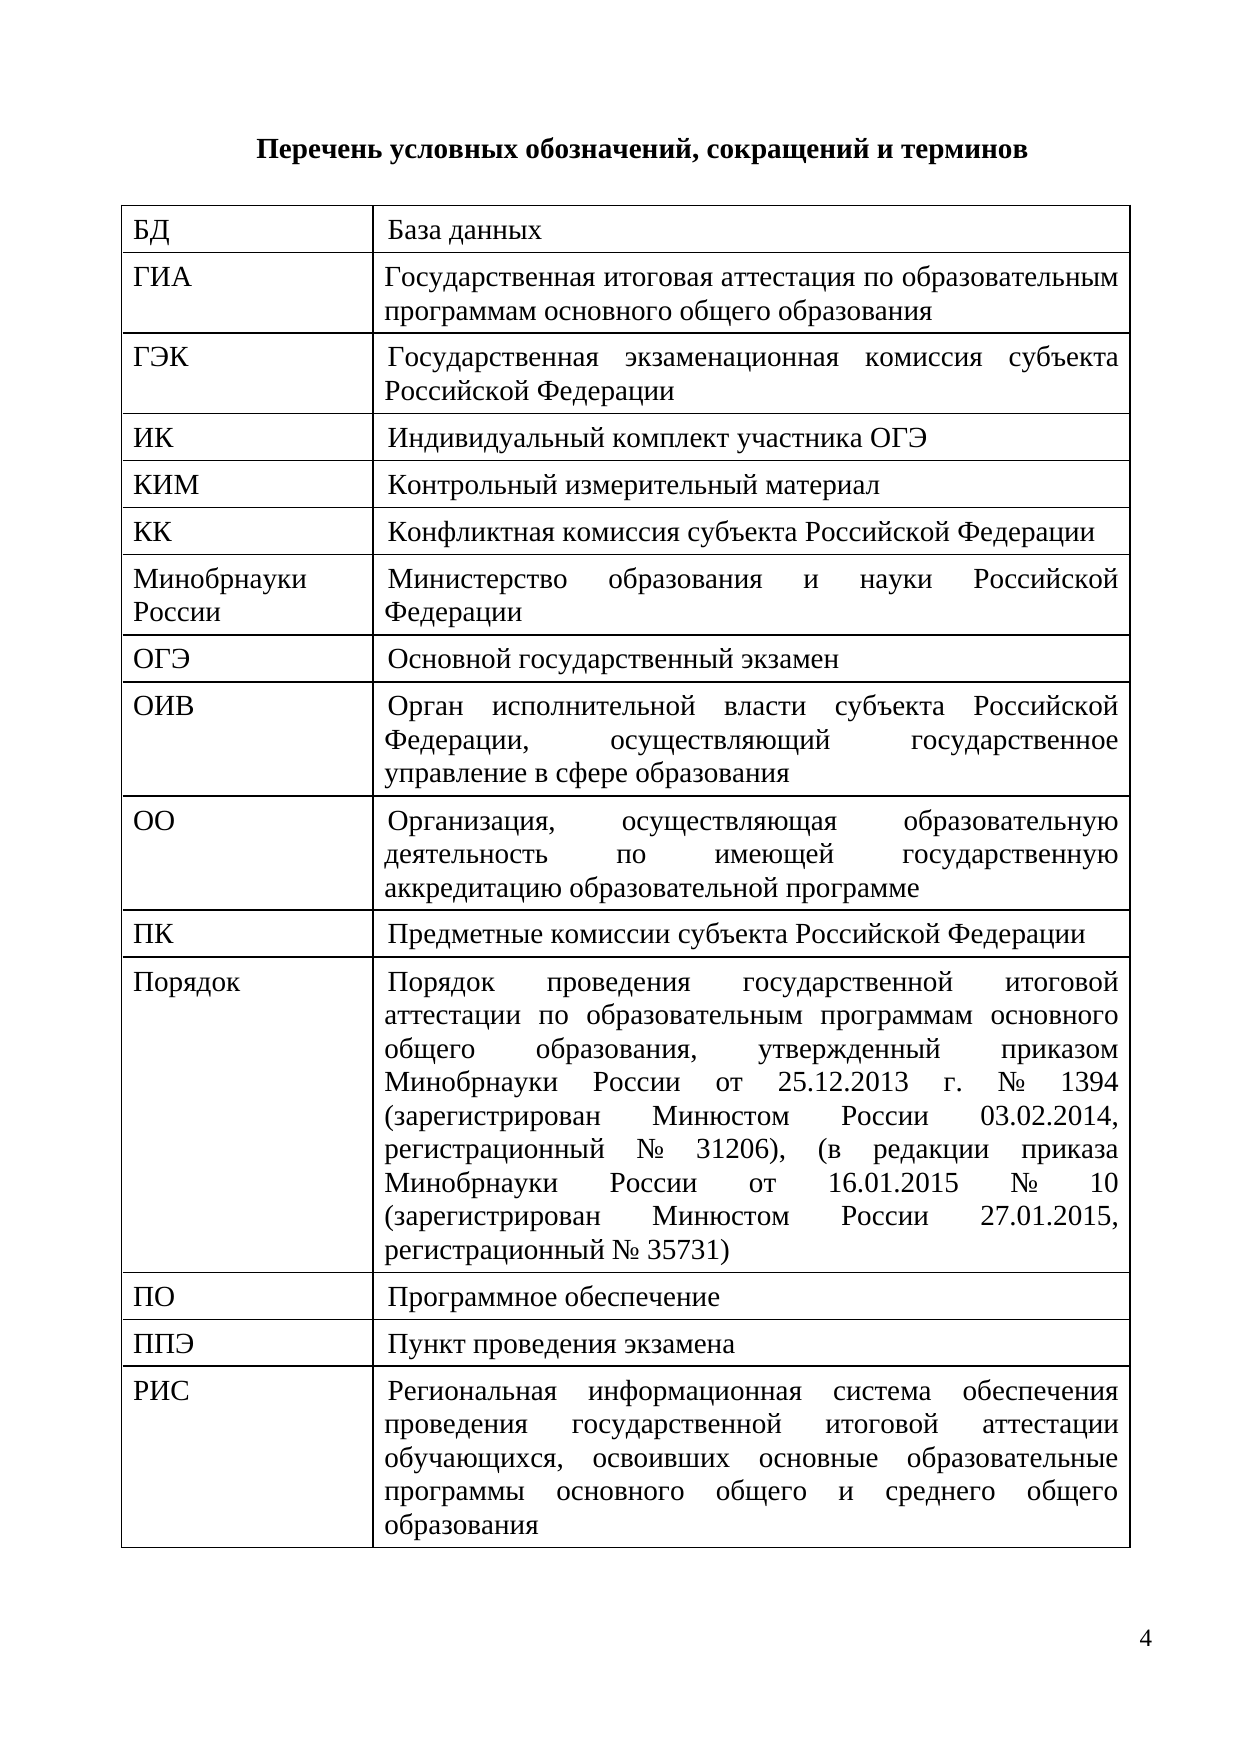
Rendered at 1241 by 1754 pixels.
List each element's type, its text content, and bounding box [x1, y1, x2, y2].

table_cell Минобрнауки России [122, 555, 372, 634]
table_cell ГИА [122, 253, 372, 332]
table_header База данных [374, 206, 1129, 252]
table_header БД [122, 206, 372, 252]
table_cell ГЭК [122, 333, 372, 413]
table_cell Организация, осуществляющая образовательную деятельность по имеющей государственную аккредитацию образовательной программе [374, 797, 1129, 909]
table_cell ОИВ [122, 682, 372, 795]
table_cell ПО [122, 1273, 372, 1318]
table_cell Государственная экзаменационная комиссия субъекта Российской Федерации [374, 334, 1129, 413]
table_cell Индивидуальный комплект участника ОГЭ [374, 414, 1129, 459]
table_cell Региональная информационная система обеспечения проведения государственной итоговой аттестации обучающихся, освоивших основные образовательные программы основного общего и среднего общего образования [374, 1367, 1129, 1547]
table_cell ПК [122, 910, 372, 956]
table_cell Программное обеспечение [374, 1273, 1129, 1318]
table_cell Основной государственный экзамен [374, 636, 1129, 681]
table_cell Порядок [122, 957, 372, 1271]
table_cell Государственная итоговая аттестация по образовательным программам основного общего образования [374, 253, 1129, 332]
table_cell ОО [122, 796, 372, 909]
table_cell Контрольный измерительный материал [374, 461, 1129, 507]
table_cell ИК [122, 414, 372, 459]
table_cell КИМ [122, 461, 372, 507]
subtitle Перечень условных обозначений, сокращений и терминов [133, 131, 1152, 165]
table_cell ППЭ [122, 1320, 372, 1365]
table_cell Пункт проведения экзамена [374, 1320, 1129, 1365]
table_cell Предметные комиссии субъекта Российской Федерации [374, 911, 1129, 956]
table_cell КК [122, 508, 372, 553]
table_cell Порядок проведения государственной итоговой аттестации по образовательным программам основного общего образования, утвержденный приказом Минобрнауки России от 25.12.2013 г. № 1394 (зарегистрирован Минюстом России 03.02.2014, регистрационный № 31206), (в редакции приказа Минобрнауки России от 16.01.2015 № 10 (зарегистрирован Минюстом России 27.01.2015, регистрационный № 35731) [374, 958, 1129, 1271]
table_cell Орган исполнительной власти субъекта Российской Федерации, осуществляющий государственное управление в сфере образования [374, 683, 1129, 795]
table_cell Министерство образования и науки Российской Федерации [374, 555, 1129, 634]
table_cell РИС [122, 1366, 372, 1547]
table_cell ОГЭ [122, 635, 372, 681]
table_cell Конфликтная комиссия субъекта Российской Федерации [374, 508, 1129, 553]
